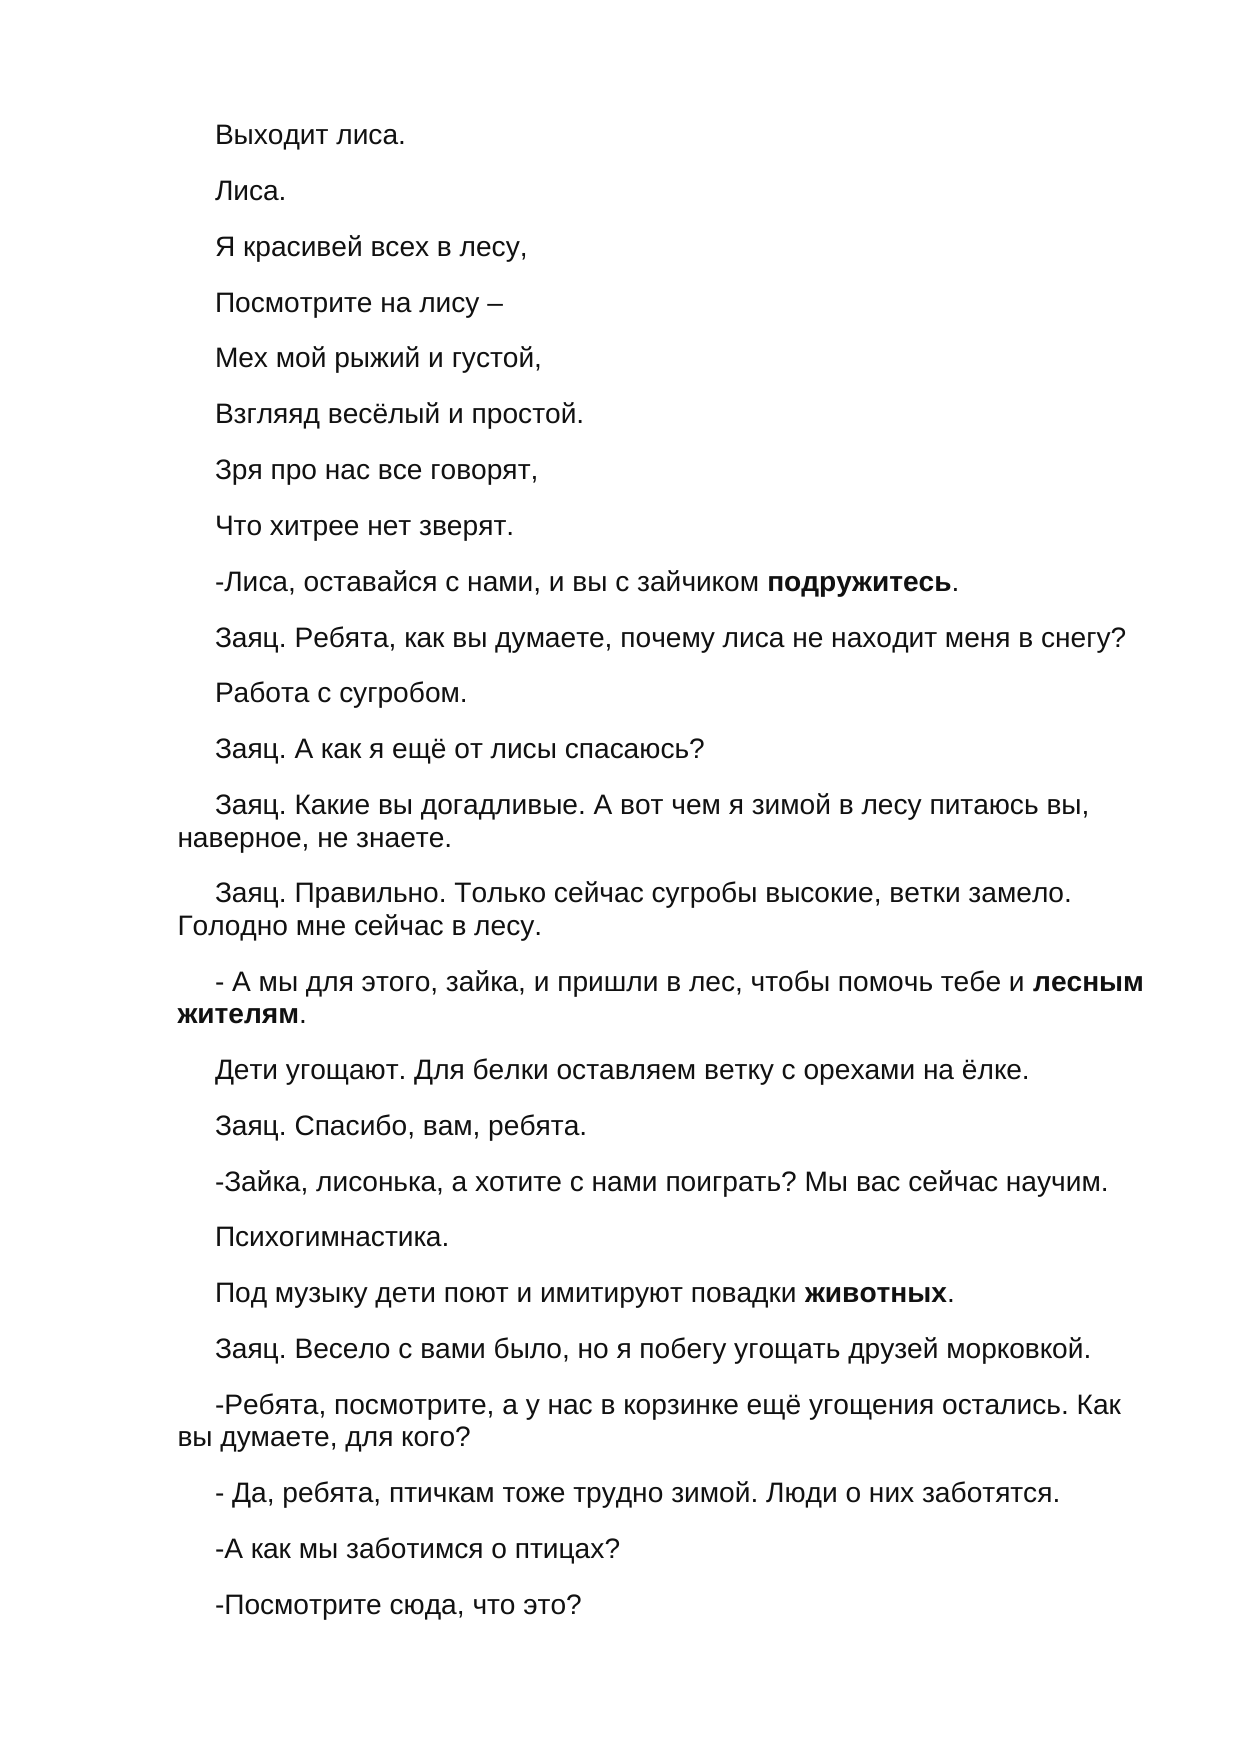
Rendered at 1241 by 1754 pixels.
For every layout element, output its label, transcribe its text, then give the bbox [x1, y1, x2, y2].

text Посмотрите на лису – [177, 286, 1152, 318]
text Психогимнастика. [177, 1220, 1152, 1253]
text - А мы для этого, зайка, и пришли в лес, чтобы помочь тебе и лесным жителям. [177, 964, 1152, 1029]
text Заяц. Ребята, как вы думаете, почему лиса не находит меня в снегу? [177, 621, 1152, 653]
text Заяц. Правильно. Только сейчас сугробы высокие, ветки замело. Голодно мне сейчас в лесу. [177, 876, 1152, 941]
text -Зайка, лисонька, а хотите с нами поиграть? Мы вас сейчас научим. [177, 1164, 1152, 1197]
text Я красивей всех в лесу, [177, 230, 1152, 262]
text Зря про нас все говорят, [177, 453, 1152, 486]
text -Ребята, посмотрите, а у нас в корзинке ещё угощения остались. Как вы думаете, для кого? [177, 1388, 1152, 1453]
text -Посмотрите сюда, что это? [177, 1588, 1152, 1620]
text Лиса. [177, 174, 1152, 206]
text -Лиса, оставайся с нами, и вы с зайчиком подружитесь. [177, 565, 1152, 597]
text Что хитрее нет зверят. [177, 509, 1152, 541]
text Заяц. А как я ещё от лисы спасаюсь? [177, 732, 1152, 765]
text Работа с сугробом. [177, 676, 1152, 709]
text Заяц. Какие вы догадливые. А вот чем я зимой в лесу питаюсь вы, наверное, не знаете. [177, 788, 1152, 853]
text -А как мы заботимся о птицах? [177, 1532, 1152, 1564]
text Дети угощают. Для белки оставляем ветку с орехами на ёлке. [177, 1053, 1152, 1085]
text Заяц. Спасибо, вам, ребята. [177, 1109, 1152, 1141]
text Выходит лиса. [177, 118, 1152, 151]
text Заяц. Весело с вами было, но я побегу угощать друзей морковкой. [177, 1332, 1152, 1364]
text - Да, ребята, птичкам тоже трудно зимой. Люди о них заботятся. [177, 1476, 1152, 1508]
text Взгляяд весёлый и простой. [177, 397, 1152, 430]
text Под музыку дети поют и имитируют повадки животных. [177, 1276, 1152, 1308]
text Мех мой рыжий и густой, [177, 341, 1152, 374]
